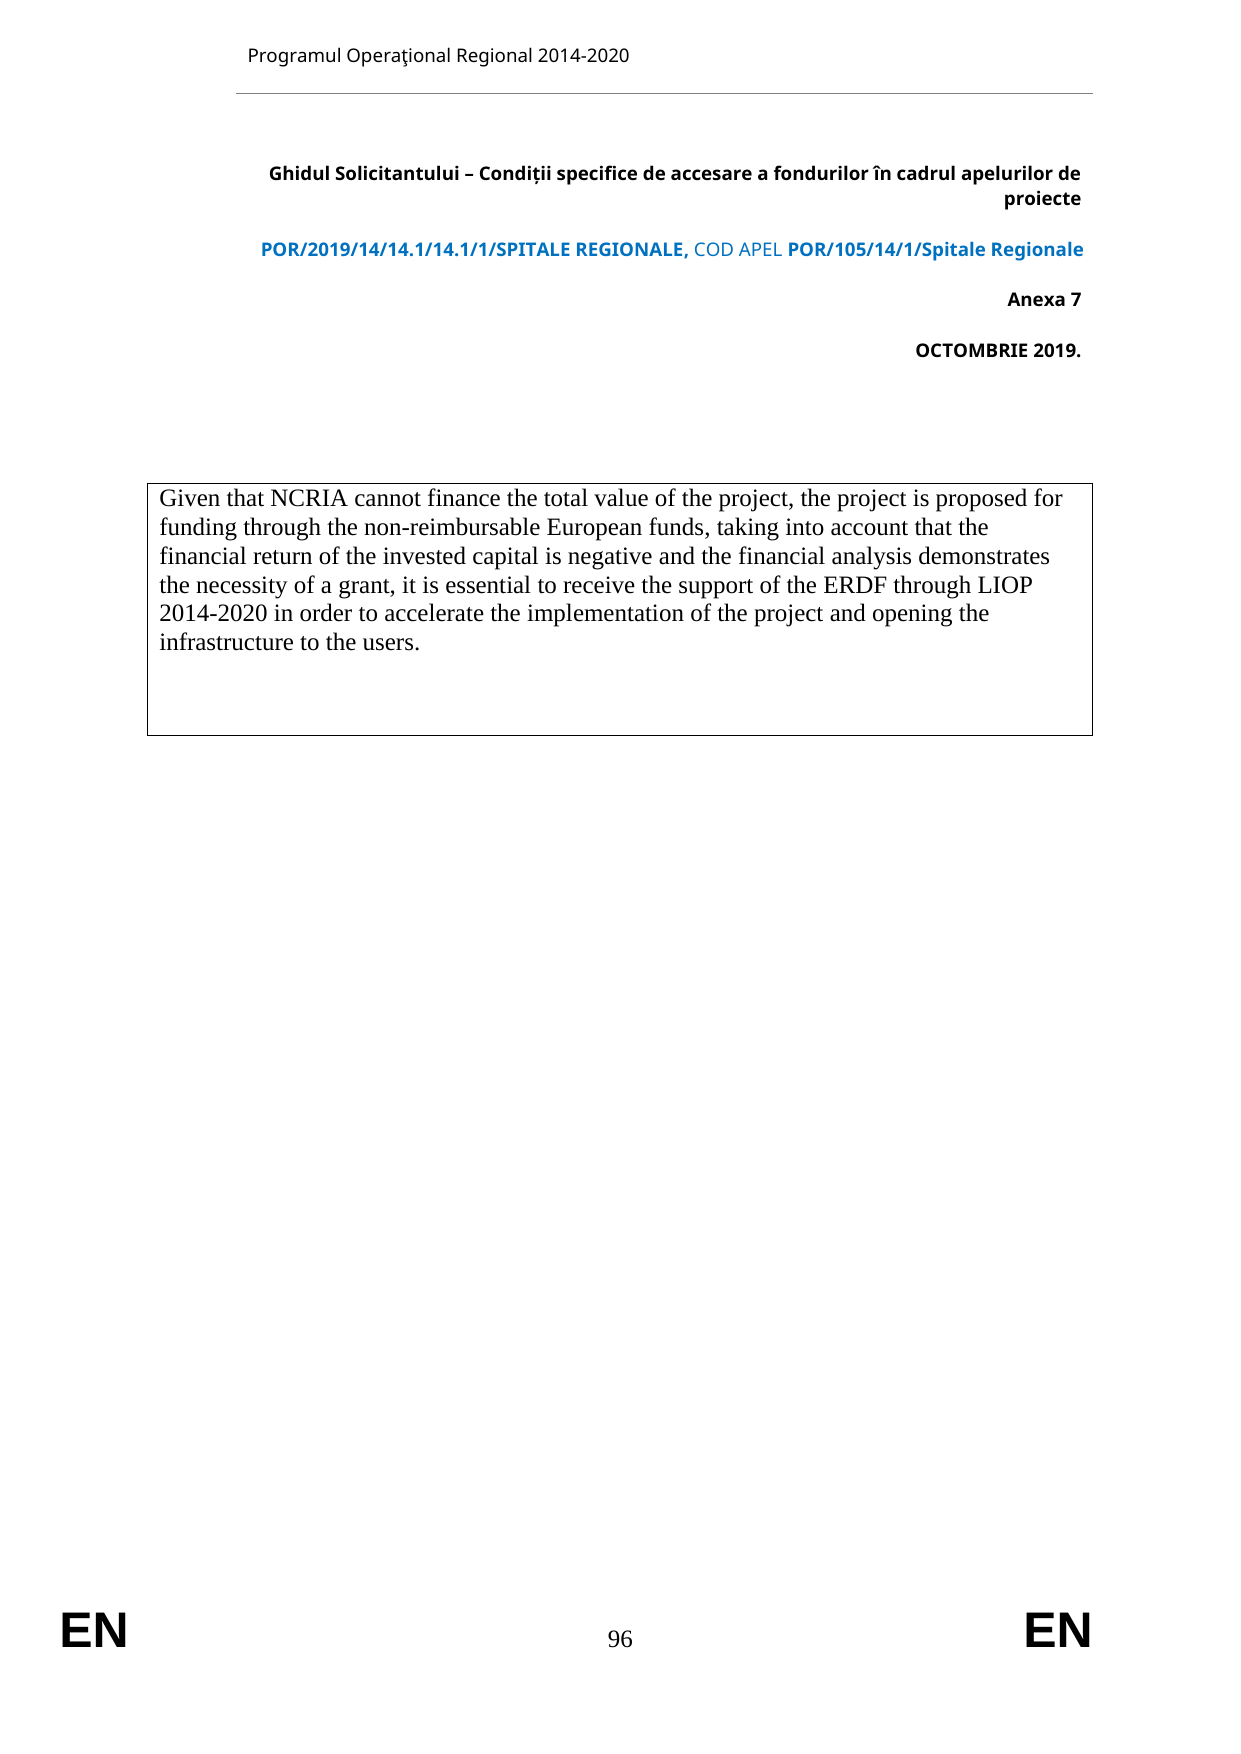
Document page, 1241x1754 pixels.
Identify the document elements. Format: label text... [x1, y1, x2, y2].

table_header Given that NCRIA cannot finance the total value of the project, the project is proposed for funding through the non-reimbursable European funds, taking into account that the financial return of the invested capital is negative and the financial analysis demonstrates the necessity of a grant, it is essential to receive the support of the ERDF through LIOP 2014-2020 in order to accelerate the implementation of the project and opening the infrastructure to the users. [148, 484, 1092, 735]
